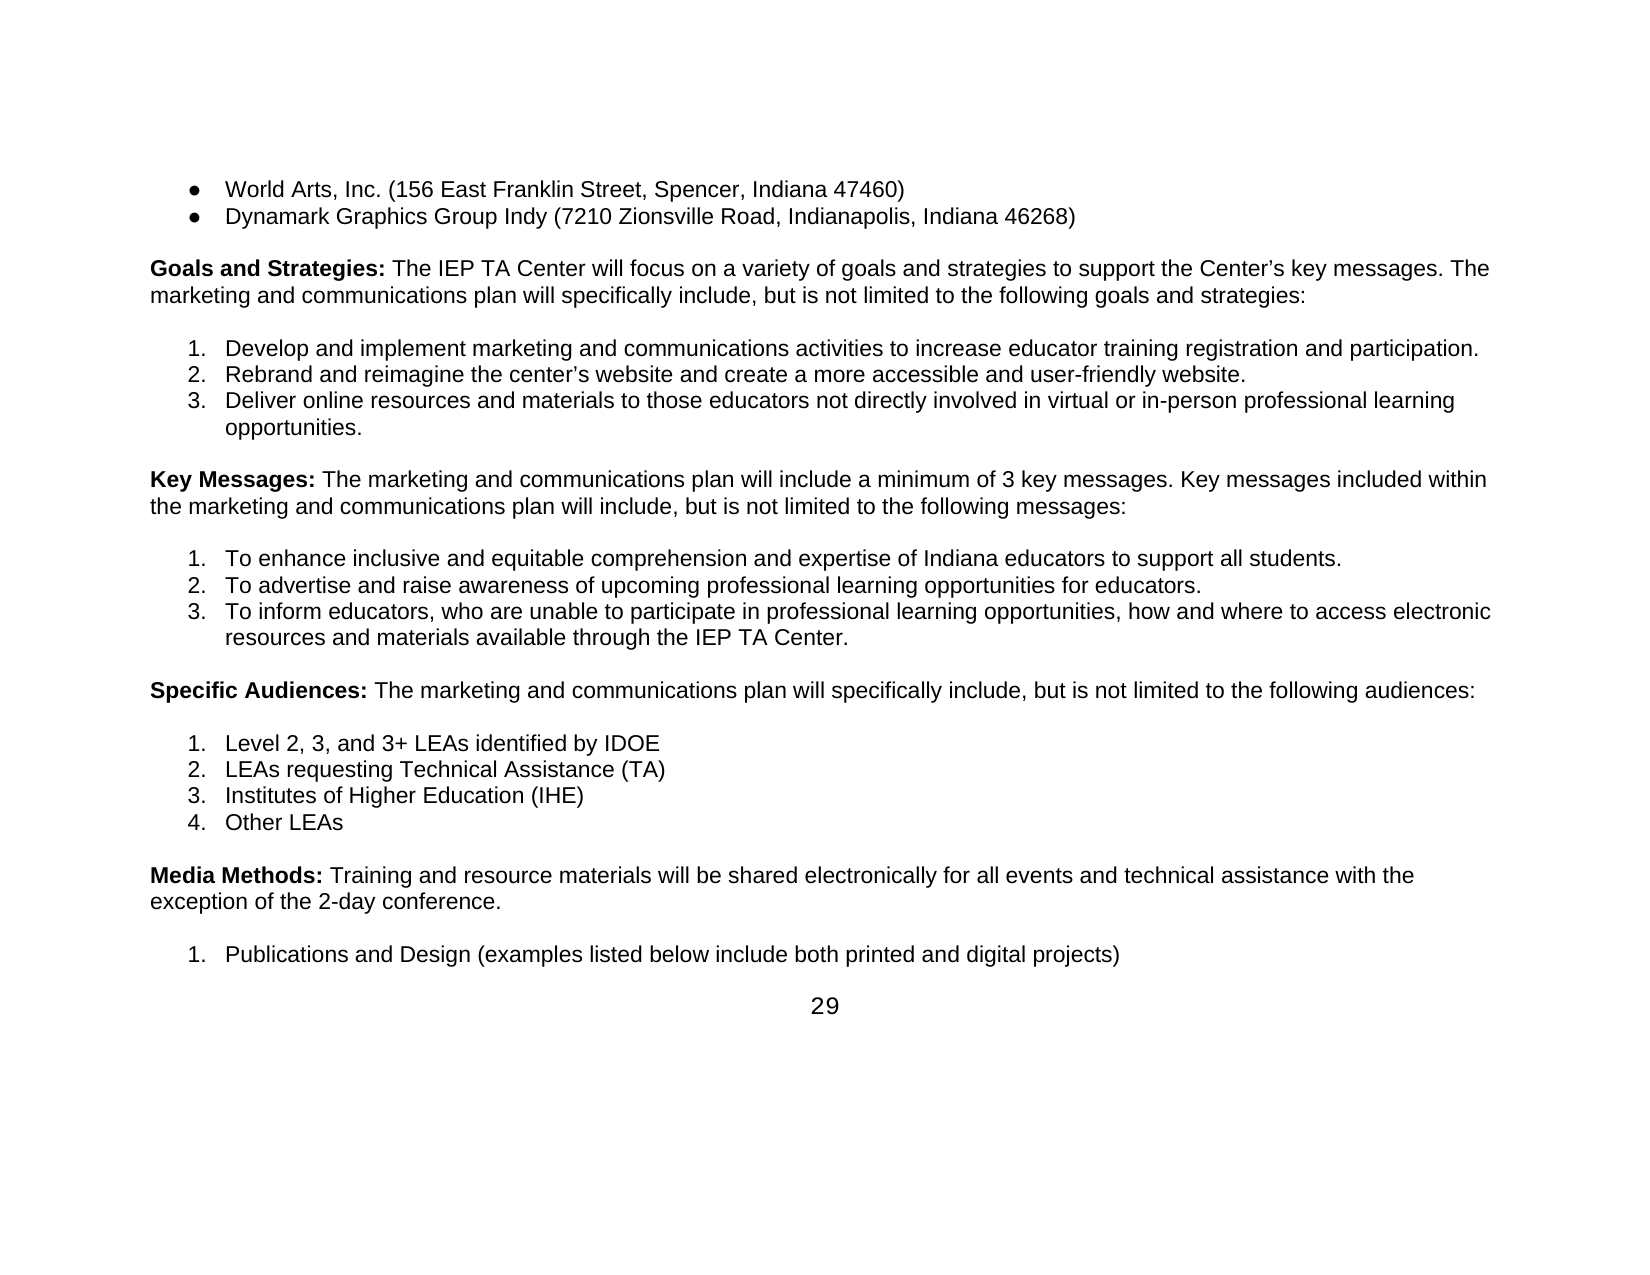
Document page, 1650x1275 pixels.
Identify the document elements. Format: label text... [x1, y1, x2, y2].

list Other LEAs [187, 809, 1500, 835]
text Key Messages: The marketing and communications plan will include a minimum of 3 key messages. Key messages included within the marketing and communications plan will include, but is not limited to the following messages: [150, 466, 1500, 519]
list To advertise and raise awareness of upcoming professional learning opportunities for educators. [187, 572, 1500, 598]
list Institutes of Higher Education (IHE) [187, 782, 1500, 809]
list Deliver online resources and materials to those educators not directly involved in virtual or in-person professional learning opportunities. [187, 387, 1500, 440]
text Goals and Strategies: The IEP TA Center will focus on a variety of goals and strategies to support the Center’s key messages. The marketing and communications plan will specifically include, but is not limited to the following goals and strategies: [150, 255, 1500, 308]
list Rebrand and reimagine the center’s website and create a more accessible and user-friendly website. [187, 361, 1500, 387]
list Develop and implement marketing and communications activities to increase educator training registration and participation. [187, 334, 1500, 361]
list Level 2, 3, and 3+ LEAs identified by IDOE [187, 730, 1500, 756]
list To enhance inclusive and equitable comprehension and expertise of Indiana educators to support all students. [187, 545, 1500, 572]
list Publications and Design (examples listed below include both printed and digital projects) [187, 941, 1500, 967]
list Dynamark Graphics Group Indy (7210 Zionsville Road, Indianapolis, Indiana 46268) [187, 203, 1500, 229]
text Media Methods: Training and resource materials will be shared electronically for all events and technical assistance with the exception of the 2-day conference. [150, 862, 1500, 914]
list World Arts, Inc. (156 East Franklin Street, Spencer, Indiana 47460) [187, 176, 1500, 203]
list LEAs requesting Technical Assistance (TA) [187, 756, 1500, 782]
text Specific Audiences: The marketing and communications plan will specifically include, but is not limited to the following audiences: [150, 677, 1500, 703]
list To inform educators, who are unable to participate in professional learning opportunities, how and where to access electronic resources and materials available through the IEP TA Center. [187, 598, 1500, 651]
